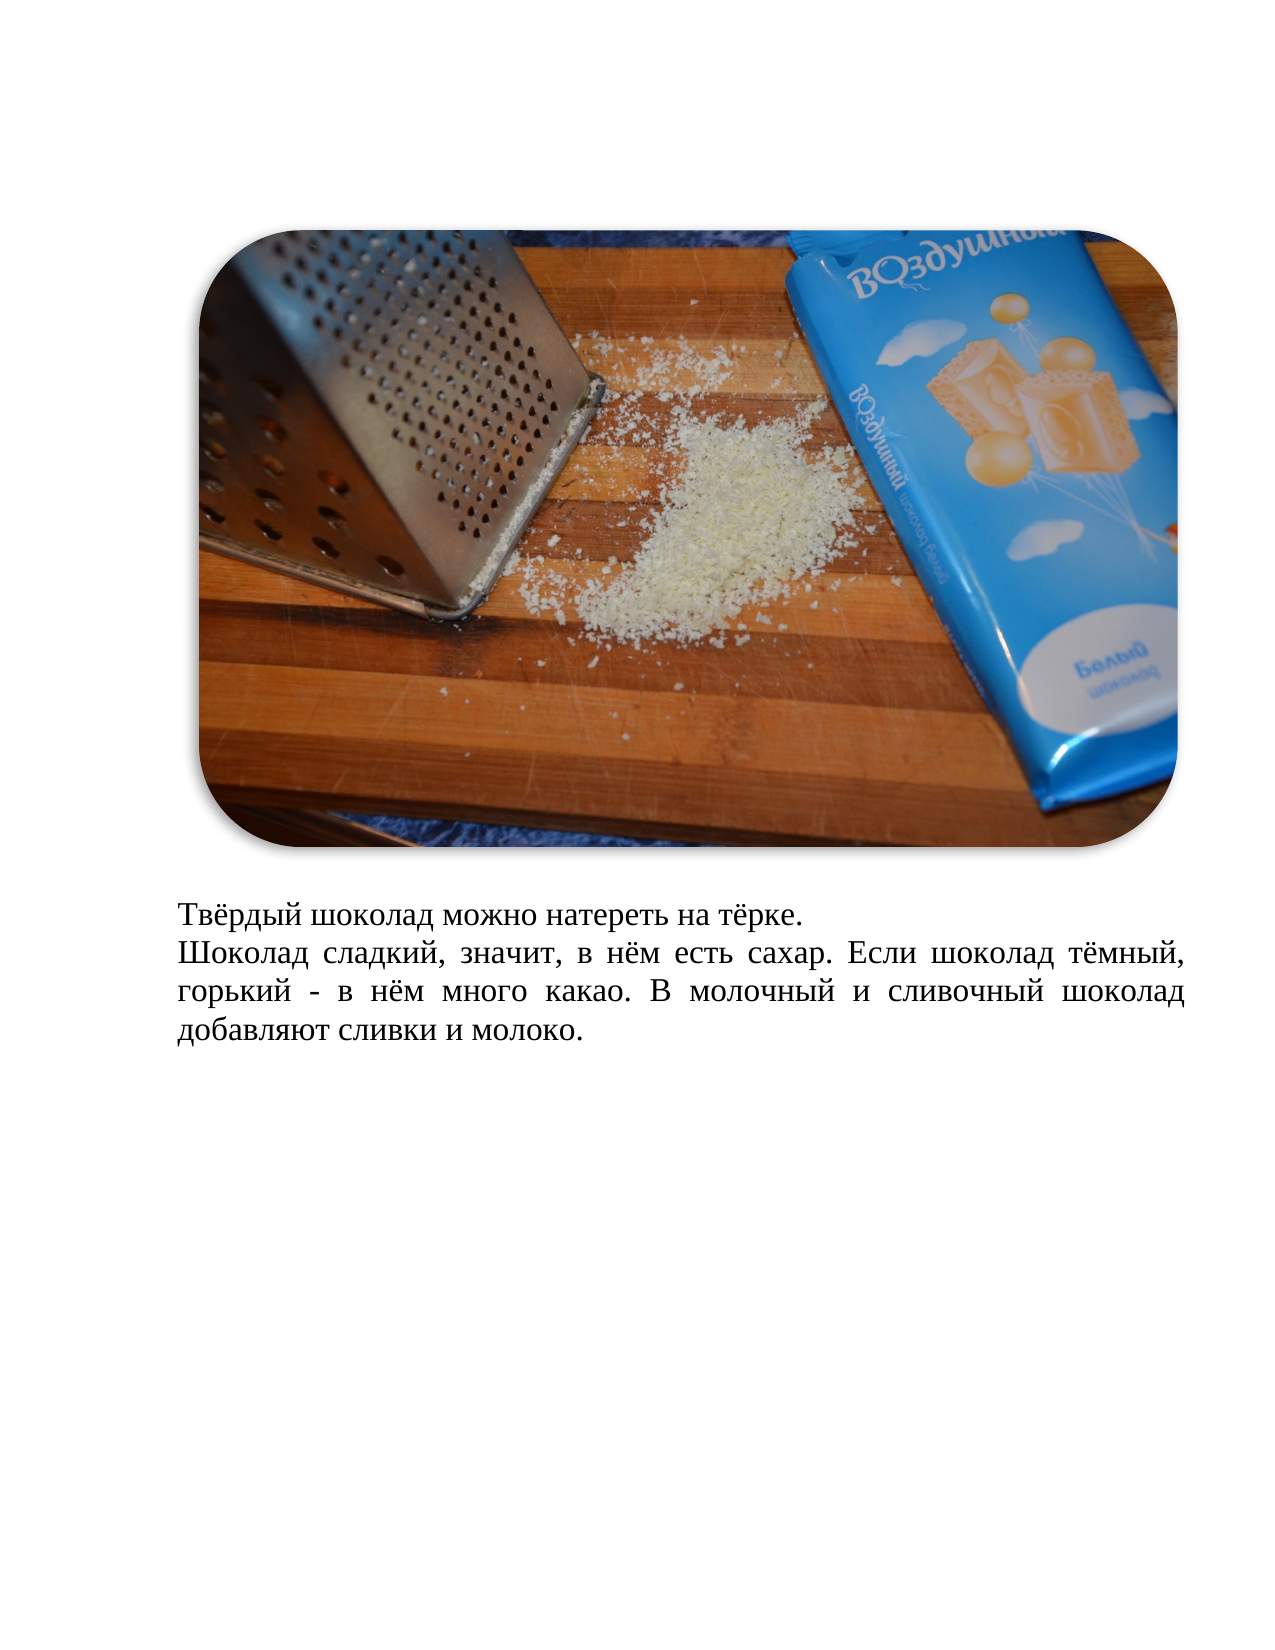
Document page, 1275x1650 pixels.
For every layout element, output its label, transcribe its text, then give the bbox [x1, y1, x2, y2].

text Шоколад сладкий, значит, в нём есть сахар. Если шоколад тёмный, горький - в нём много какао. В молочный и сливочный шоколад добавляют сливки и молоко. [177, 932, 1186, 1047]
picture [199, 230, 1178, 847]
text Твёрдый шоколад можно натереть на тёрке. [177, 894, 1186, 932]
